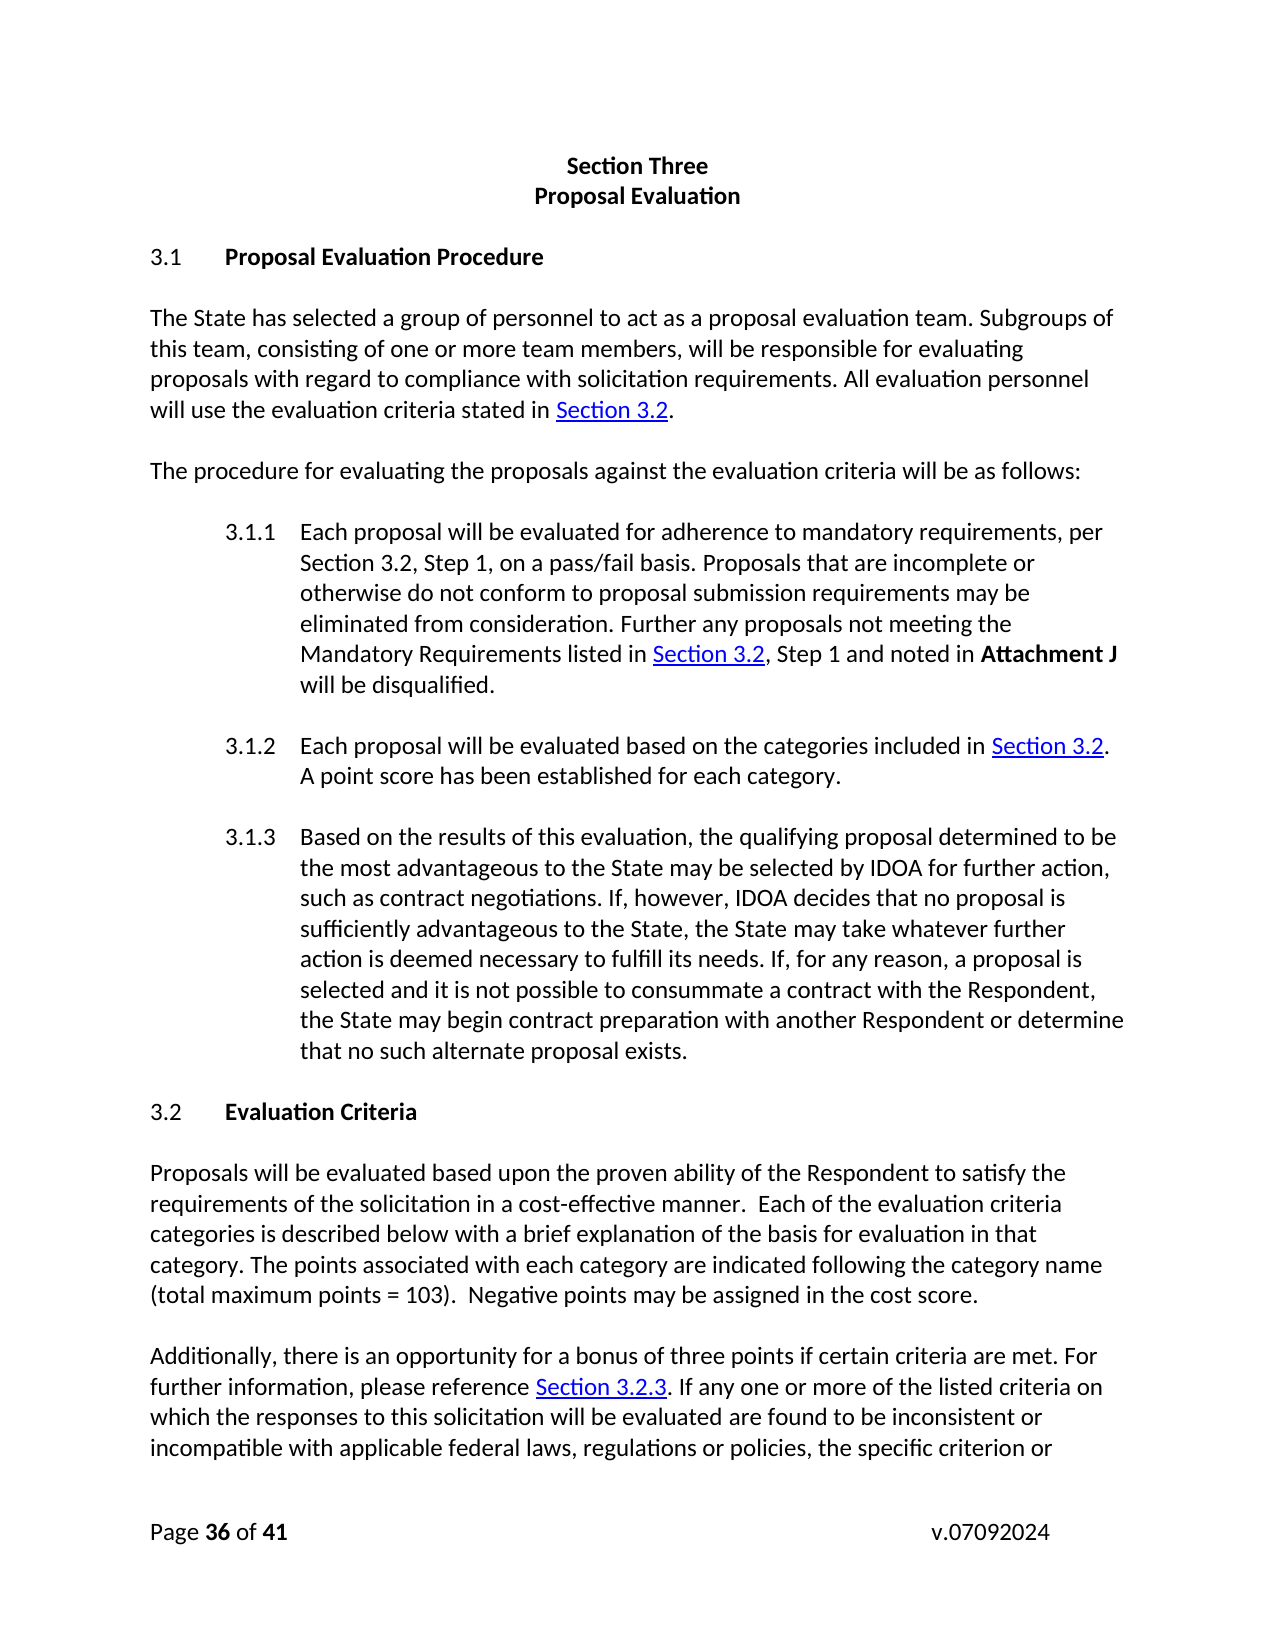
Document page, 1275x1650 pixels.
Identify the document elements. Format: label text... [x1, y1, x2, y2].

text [150, 1340, 1125, 1462]
text 3.1.2 Each proposal will be evaluated based on the categories included in Section 3.2. A point score has been established for each category. [225, 730, 1125, 791]
text 3.1.1 Each proposal will be evaluated for adherence to mandatory requirements, per Section 3.2, Step 1, on a pass/fail basis. Proposals that are incomplete or otherwise do not conform to proposal submission requirements may be eliminated from consideration. Further any proposals not meeting the Mandatory Requirements listed in Section 3.2, Step 1 and noted in Attachment J will be disqualified. [225, 516, 1125, 699]
subtitle Section Three Proposal Evaluation [150, 150, 1125, 211]
subtitle 3.2 Evaluation Criteria [150, 1096, 1125, 1127]
text 3.1.3 Based on the results of this evaluation, the qualifying proposal determined to be the most advantageous to the State may be selected by IDOA for further action, such as contract negotiations. If, however, IDOA decides that no proposal is sufficiently advantageous to the State, the State may take whatever further action is deemed necessary to fulfill its needs. If, for any reason, a proposal is selected and it is not possible to consummate a contract with the Respondent, the State may begin contract preparation with another Respondent or determine that no such alternate proposal exists. [225, 821, 1125, 1066]
text The procedure for evaluating the proposals against the evaluation criteria will be as follows: [150, 455, 1125, 486]
text Proposals will be evaluated based upon the proven ability of the Respondent to satisfy the requirements of the solicitation in a cost-effective manner. Each of the evaluation criteria categories is described below with a brief explanation of the basis for evaluation in that category. The points associated with each category are indicated following the category name (total maximum points = 103). Negative points may be assigned in the cost score. [150, 1157, 1125, 1310]
subtitle 3.1 Proposal Evaluation Procedure [150, 242, 1125, 272]
text The State has selected a group of personnel to act as a proposal evaluation team. Subgroups of this team, consisting of one or more team members, will be responsible for evaluating proposals with regard to compliance with solicitation requirements. All evaluation personnel will use the evaluation criteria stated in Section 3.2. [150, 303, 1125, 425]
